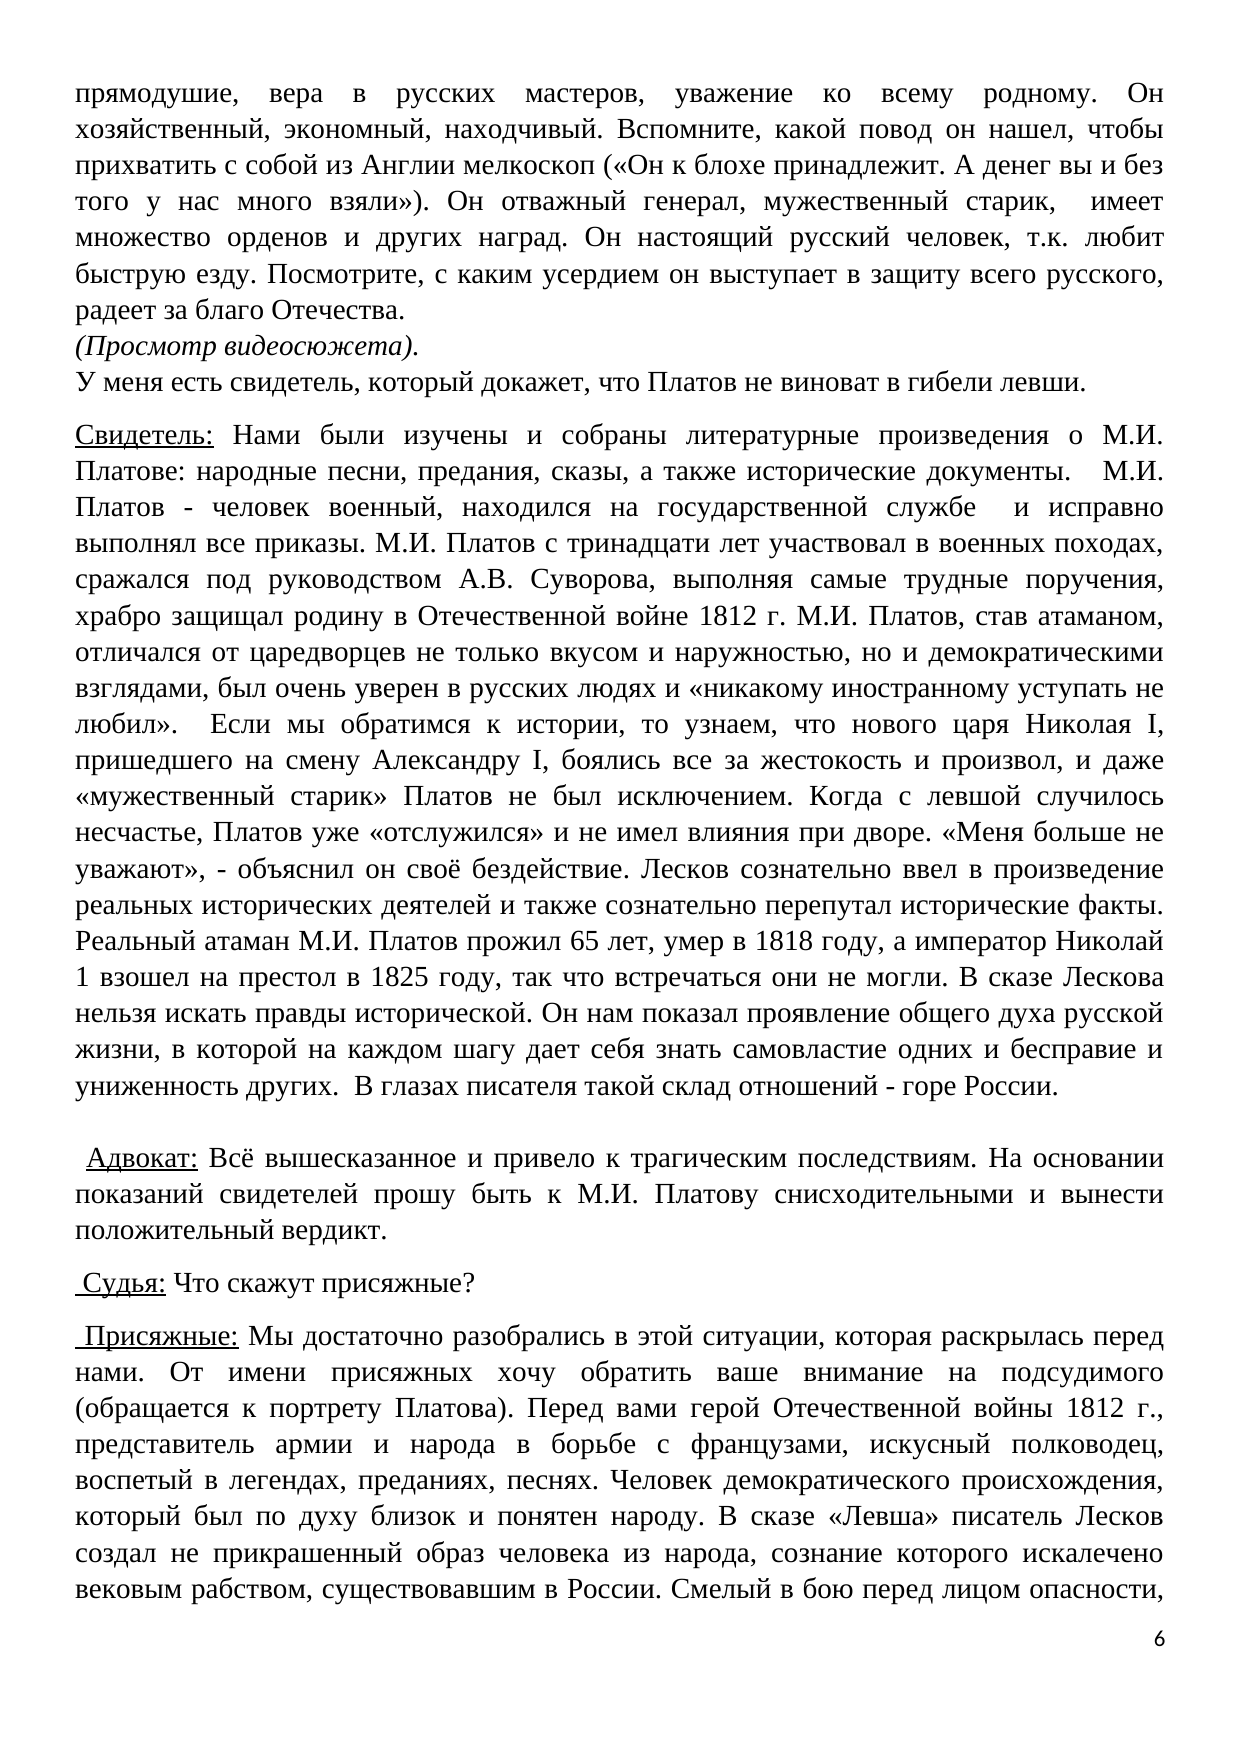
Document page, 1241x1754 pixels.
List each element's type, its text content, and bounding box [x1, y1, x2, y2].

text Адвокат: Всё вышесказанное и привело к трагическим последствиям. На основании показаний свидетелей прошу быть к М.И. Платову снисходительными и вынести положительный вердикт. [75, 1140, 1165, 1246]
text Свидетель: Нами были изучены и собраны литературные произведения о М.И. Платове: народные песни, предания, сказы, а также исторические документы. М.И. Платов - человек военный, находился на государственной службе и исправно выполнял все приказы. М.И. Платов с тринадцати лет участвовал в военных походах, сражался под руководством А.В. Суворова, выполняя самые трудные поручения, храбро защищал родину в Отечественной войне 1812 г. М.И. Платов, став атаманом, отличался от царедворцев не только вкусом и наружностью, но и демократическими взглядами, был очень уверен в русских людях и «никакому иностранному уступать не любил». Если мы обратимся к истории, то узнаем, что нового царя Николая I, пришедшего на смену Александру I, боялись все за жестокость и произвол, и даже «мужественный старик» Платов не был исключением. Когда с левшой случилось несчастье, Платов уже «отслужился» и не имел влияния при дворе. «Меня больше не уважают», - объяснил он своё бездействие. Лесков сознательно ввел в произведение реальных исторических деятелей и также сознательно перепутал исторические факты. Реальный атаман М.И. Платов прожил 65 лет, умер в 1818 году, а император Николай 1 взошел на престол в 1825 году, так что встречаться они не могли. В сказе Лескова нельзя искать правды исторической. Он нам показал проявление общего духа русской жизни, в которой на каждом шагу дает себя знать самовластие одних и бесправие и униженность других. В глазах писателя такой склад отношений - горе России. [75, 417, 1165, 1101]
text (Просмотр видеосюжета). [75, 328, 1165, 362]
text Судья: Что скажут присяжные? [75, 1265, 1165, 1298]
text У меня есть свидетель, который докажет, что Платов не виноват в гибели левши. [75, 364, 1165, 398]
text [75, 1318, 1165, 1604]
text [75, 75, 1165, 325]
